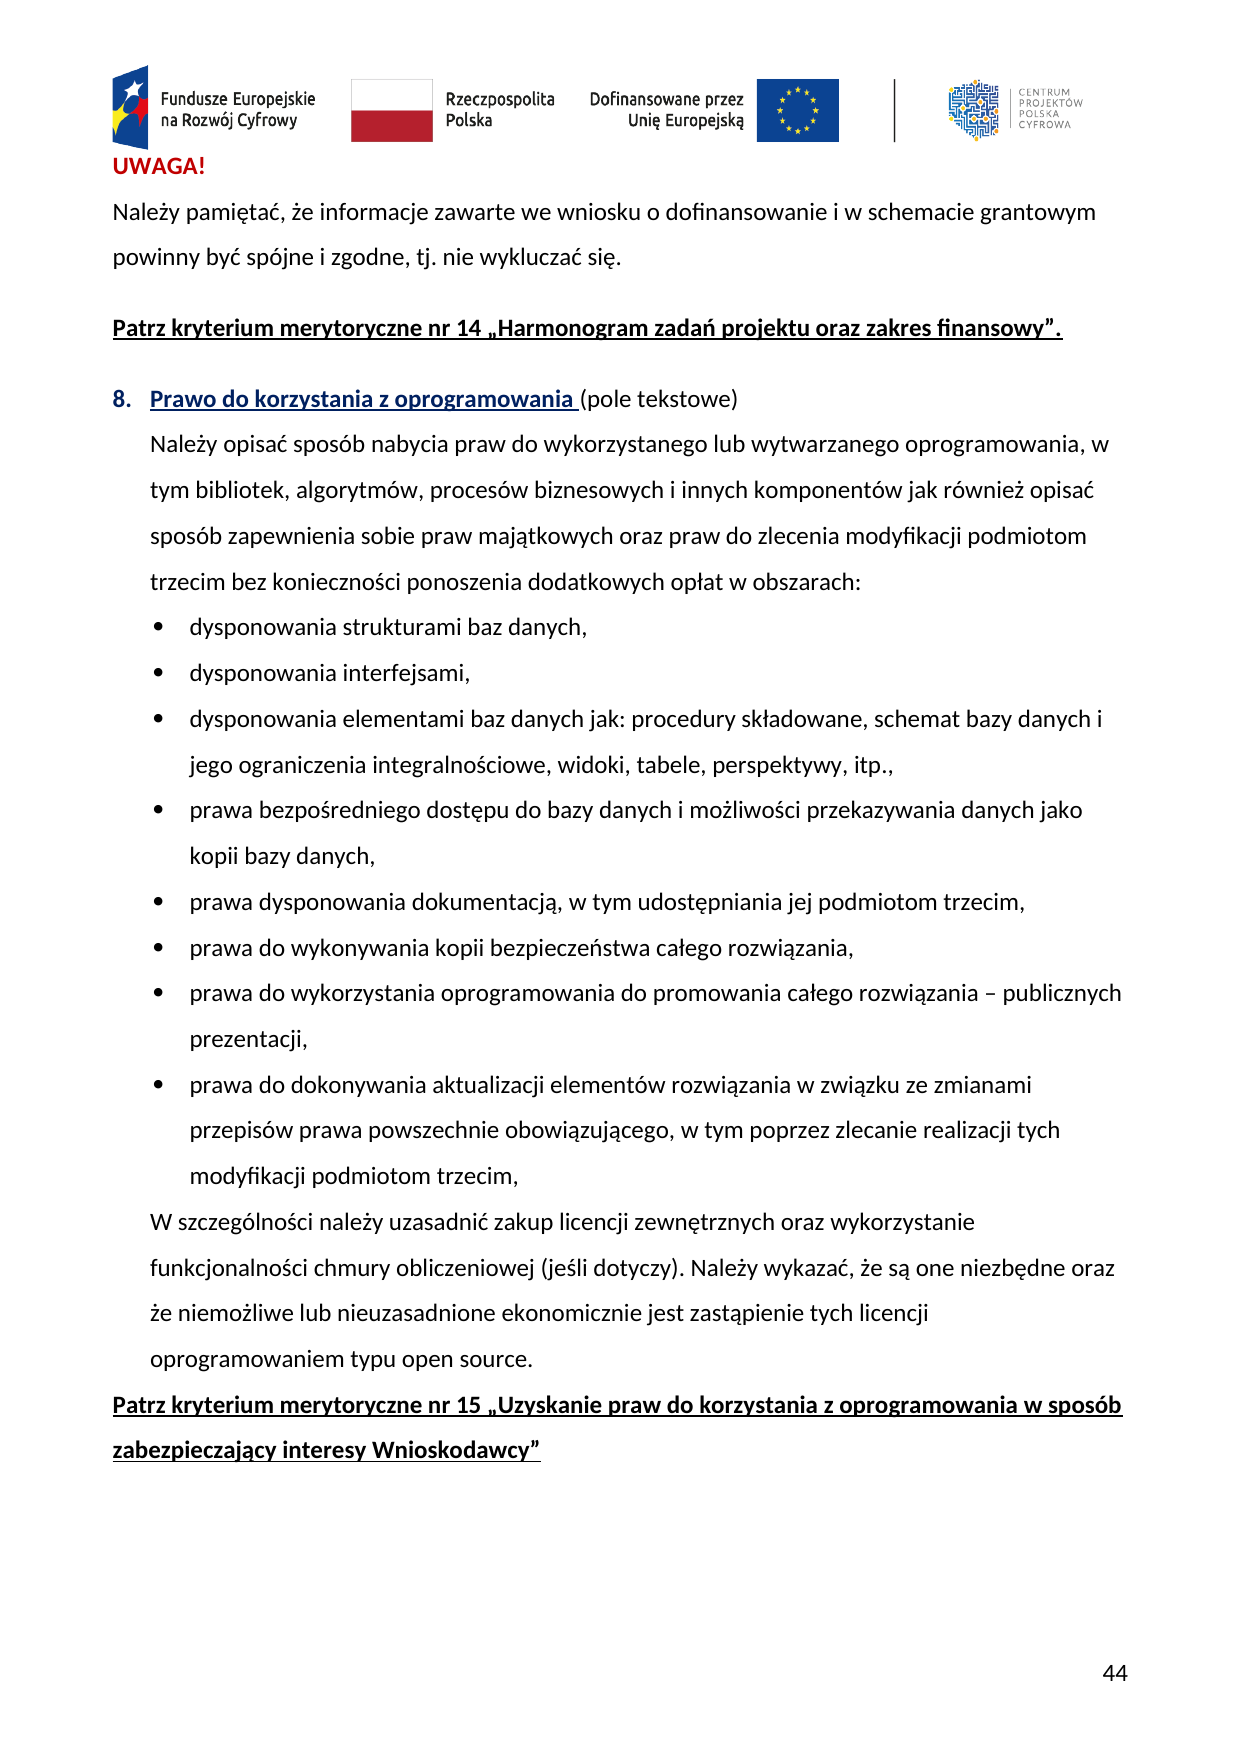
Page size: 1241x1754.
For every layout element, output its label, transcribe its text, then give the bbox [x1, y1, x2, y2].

text W szczególności należy uzasadnić zakup licencji zewnętrznych oraz wykorzystanie funkcjonalności chmury obliczeniowej (jeśli dotyczy). Należy wykazać, że są one niezbędne oraz że niemożliwe lub nieuzasadnione ekonomicznie jest zastąpienie tych licencji oprogramowaniem typu open source. [150, 1206, 1128, 1374]
list prawa do wykorzystania oprogramowania do promowania całego rozwiązania – publicznych prezentacji, [154, 977, 1128, 1054]
picture [112, 65, 1083, 150]
text Należy opisać sposób nabycia praw do wykorzystanego lub wytwarzanego oprogramowania, w tym bibliotek, algorytmów, procesów biznesowych i innych komponentów jak również opisać sposób zapewnienia sobie praw majątkowych oraz praw do zlecenia modyfikacji podmiotom trzecim bez konieczności ponoszenia dodatkowych opłat w obszarach: [150, 429, 1128, 596]
text UWAGA! Należy pamiętać, że informacje zawarte we wniosku o dofinansowanie i w schemacie grantowym powinny być spójne i zgodne, tj. nie wykluczać się. [112, 150, 1128, 272]
text Patrz kryterium merytoryczne nr 15 „Uzyskanie praw do korzystania z oprogramowania w sposób zabezpieczający interesy Wnioskodawcy” [112, 1389, 1128, 1465]
text Patrz kryterium merytoryczne nr 14 „Harmonogram zadań projektu oraz zakres finansowy”. [112, 312, 1128, 343]
list prawa dysponowania dokumentacją, w tym udostępniania jej podmiotom trzecim, [154, 886, 1128, 916]
list dysponowania elementami baz danych jak: procedury składowane, schemat bazy danych i jego ograniczenia integralnościowe, widoki, tabele, perspektywy, itp., [154, 703, 1128, 779]
list prawa do wykonywania kopii bezpieczeństwa całego rozwiązania, [154, 932, 1128, 962]
list dysponowania interfejsami, [154, 657, 1128, 688]
list dysponowania strukturami baz danych, [154, 612, 1128, 642]
subtitle Prawo do korzystania z oprogramowania (pole tekstowe) [112, 383, 1128, 413]
list prawa do dokonywania aktualizacji elementów rozwiązania w związku ze zmianami przepisów prawa powszechnie obowiązującego, w tym poprzez zlecanie realizacji tych modyfikacji podmiotom trzecim, [154, 1069, 1128, 1191]
list prawa bezpośredniego dostępu do bazy danych i możliwości przekazywania danych jako kopii bazy danych, [154, 794, 1128, 871]
